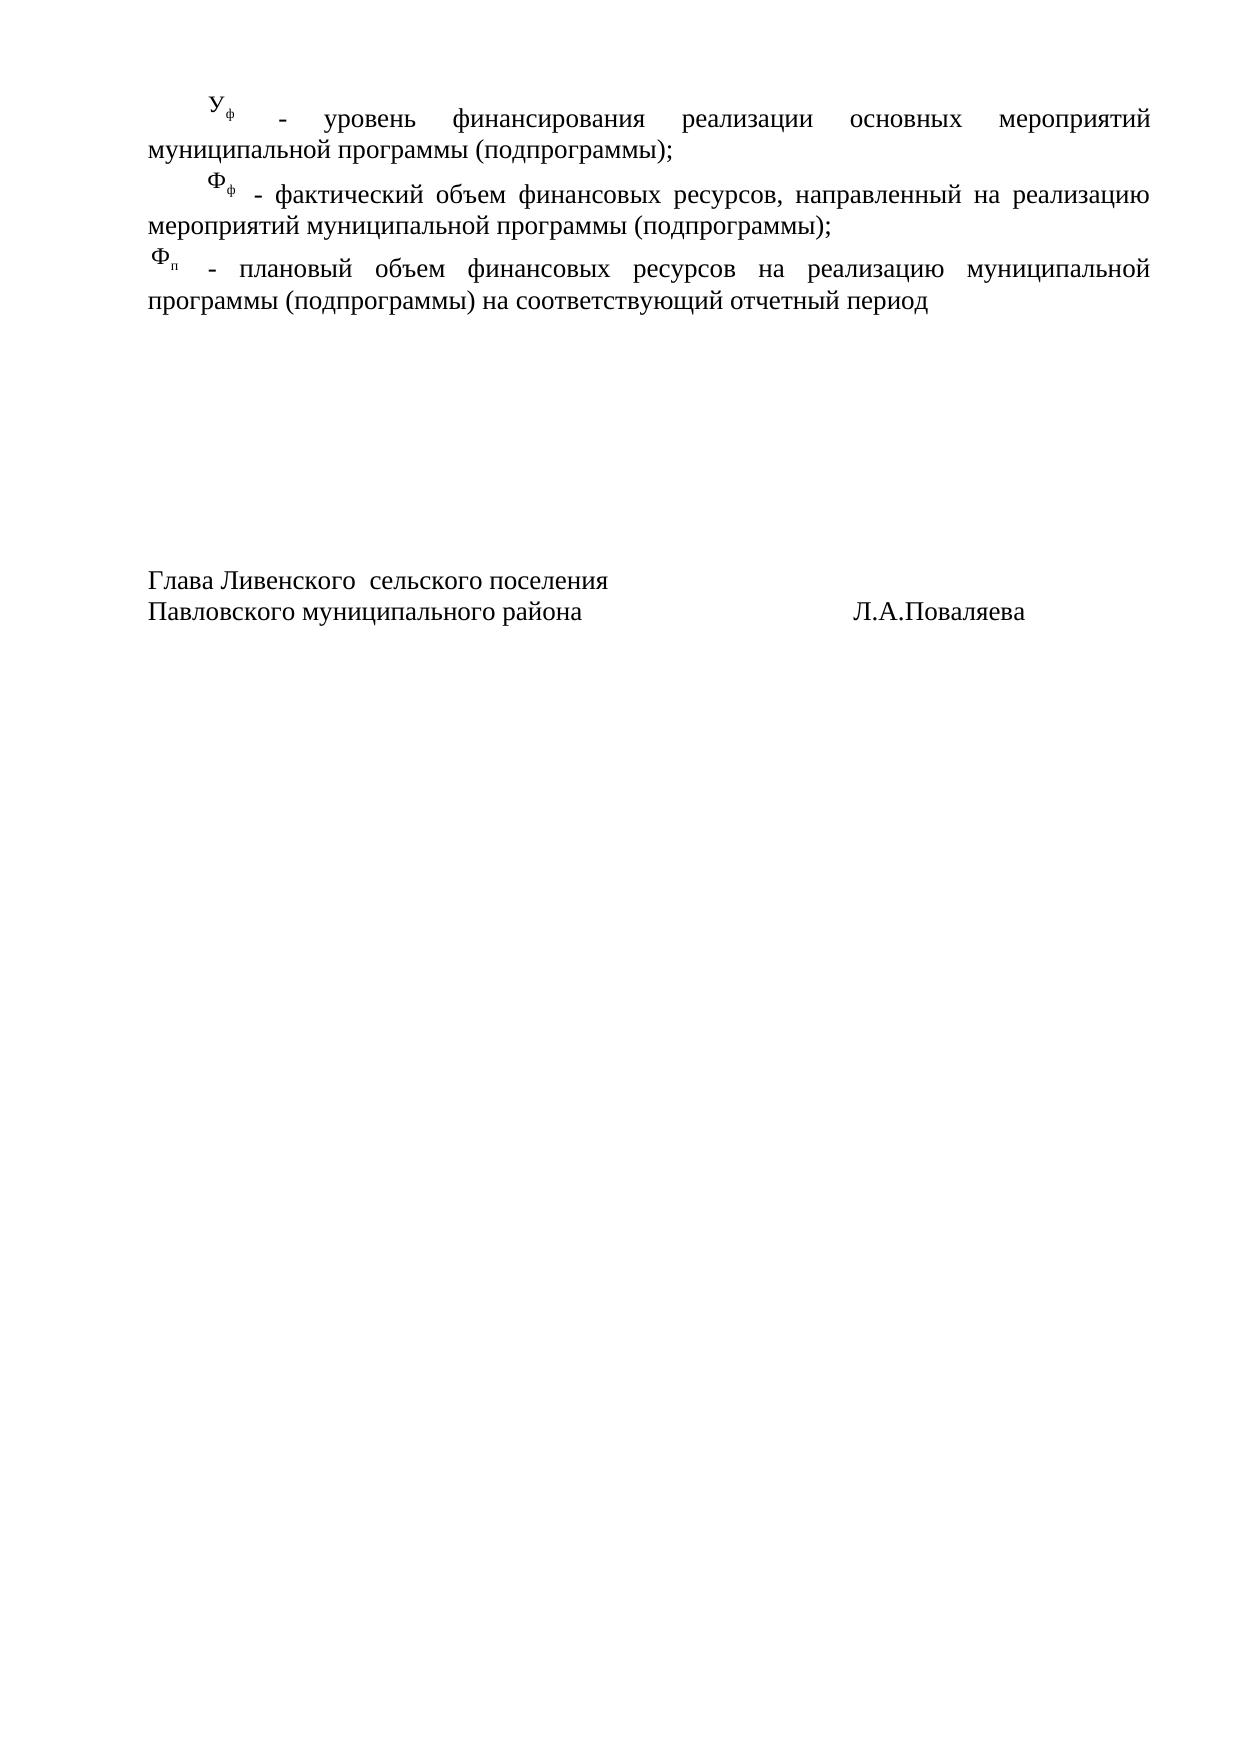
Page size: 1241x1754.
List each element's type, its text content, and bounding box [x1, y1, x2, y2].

text - фактический объем финансовых ресурсов, направленный на реализацию мероприятий муниципальной программы (подпрограммы); [148, 164, 1152, 240]
text - плановый объем финансовых ресурсов на реализацию муниципальной программы (подпрограммы) на соответствующий отчетный период [148, 240, 1152, 315]
text Павловского муниципального района Л.А.Поваляева [148, 595, 1146, 626]
text - уровень финансирования реализации основных мероприятий муниципальной программы (подпрограммы); [148, 89, 1152, 164]
text Глава Ливенского сельского поселения [148, 564, 1146, 595]
